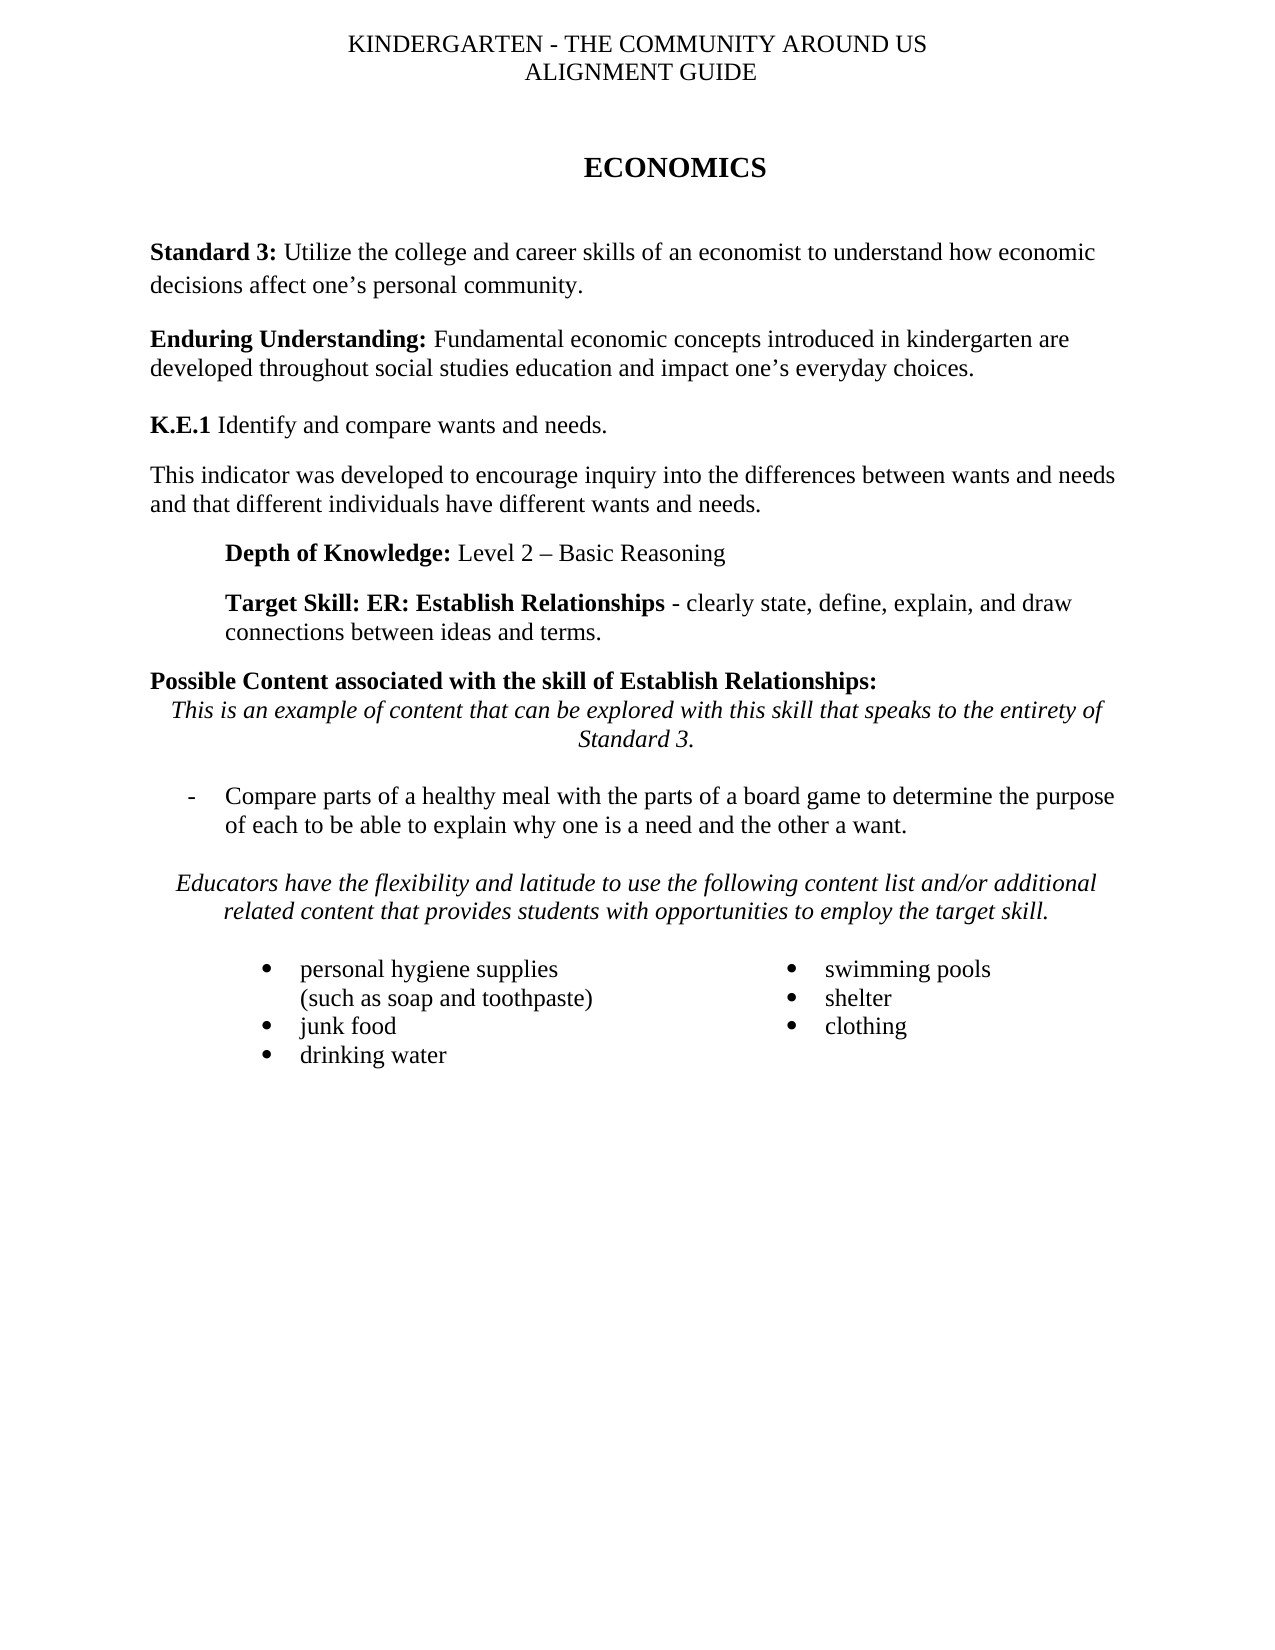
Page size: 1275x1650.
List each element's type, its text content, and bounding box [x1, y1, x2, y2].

list clothing [787, 1011, 1125, 1040]
text Target Skill: ER: Establish Relationships - clearly state, define, explain, and draw connections between ideas and terms. [225, 588, 1125, 646]
text Educators have the flexibility and latitude to use the following content list and/or additional related content that provides students with opportunities to employ the target skill. [150, 868, 1125, 925]
list junk food [262, 1011, 600, 1040]
list drinking water [262, 1040, 600, 1069]
text Standard 3: Utilize the college and career skills of an economist to understand how economic decisions affect one’s personal community. [150, 237, 1125, 299]
text Depth of Knowledge: Level 2 – Basic Reasoning [225, 538, 1125, 567]
list ECONOMICS [225, 150, 1125, 183]
list shelter [787, 983, 1125, 1011]
text Enduring Understanding: Fundamental economic concepts introduced in kindergarten are developed throughout social studies education and impact one’s everyday choices. [150, 324, 1125, 382]
text This is an example of content that can be explored with this skill that speaks to the entirety of Standard 3. [150, 695, 1125, 753]
text This indicator was developed to encourage inquiry into the differences between wants and needs and that different individuals have different wants and needs. [150, 460, 1125, 518]
text Possible Content associated with the skill of Establish Relationships: [150, 666, 1125, 695]
text K.E.1 Identify and compare wants and needs. [150, 411, 1125, 439]
list swimming pools [787, 954, 1125, 983]
list personal hygiene supplies (such as soap and toothpaste) [262, 954, 600, 1011]
list Compare parts of a healthy meal with the parts of a board game to determine the purpose of each to be able to explain why one is a need and the other a want. [187, 781, 1125, 839]
